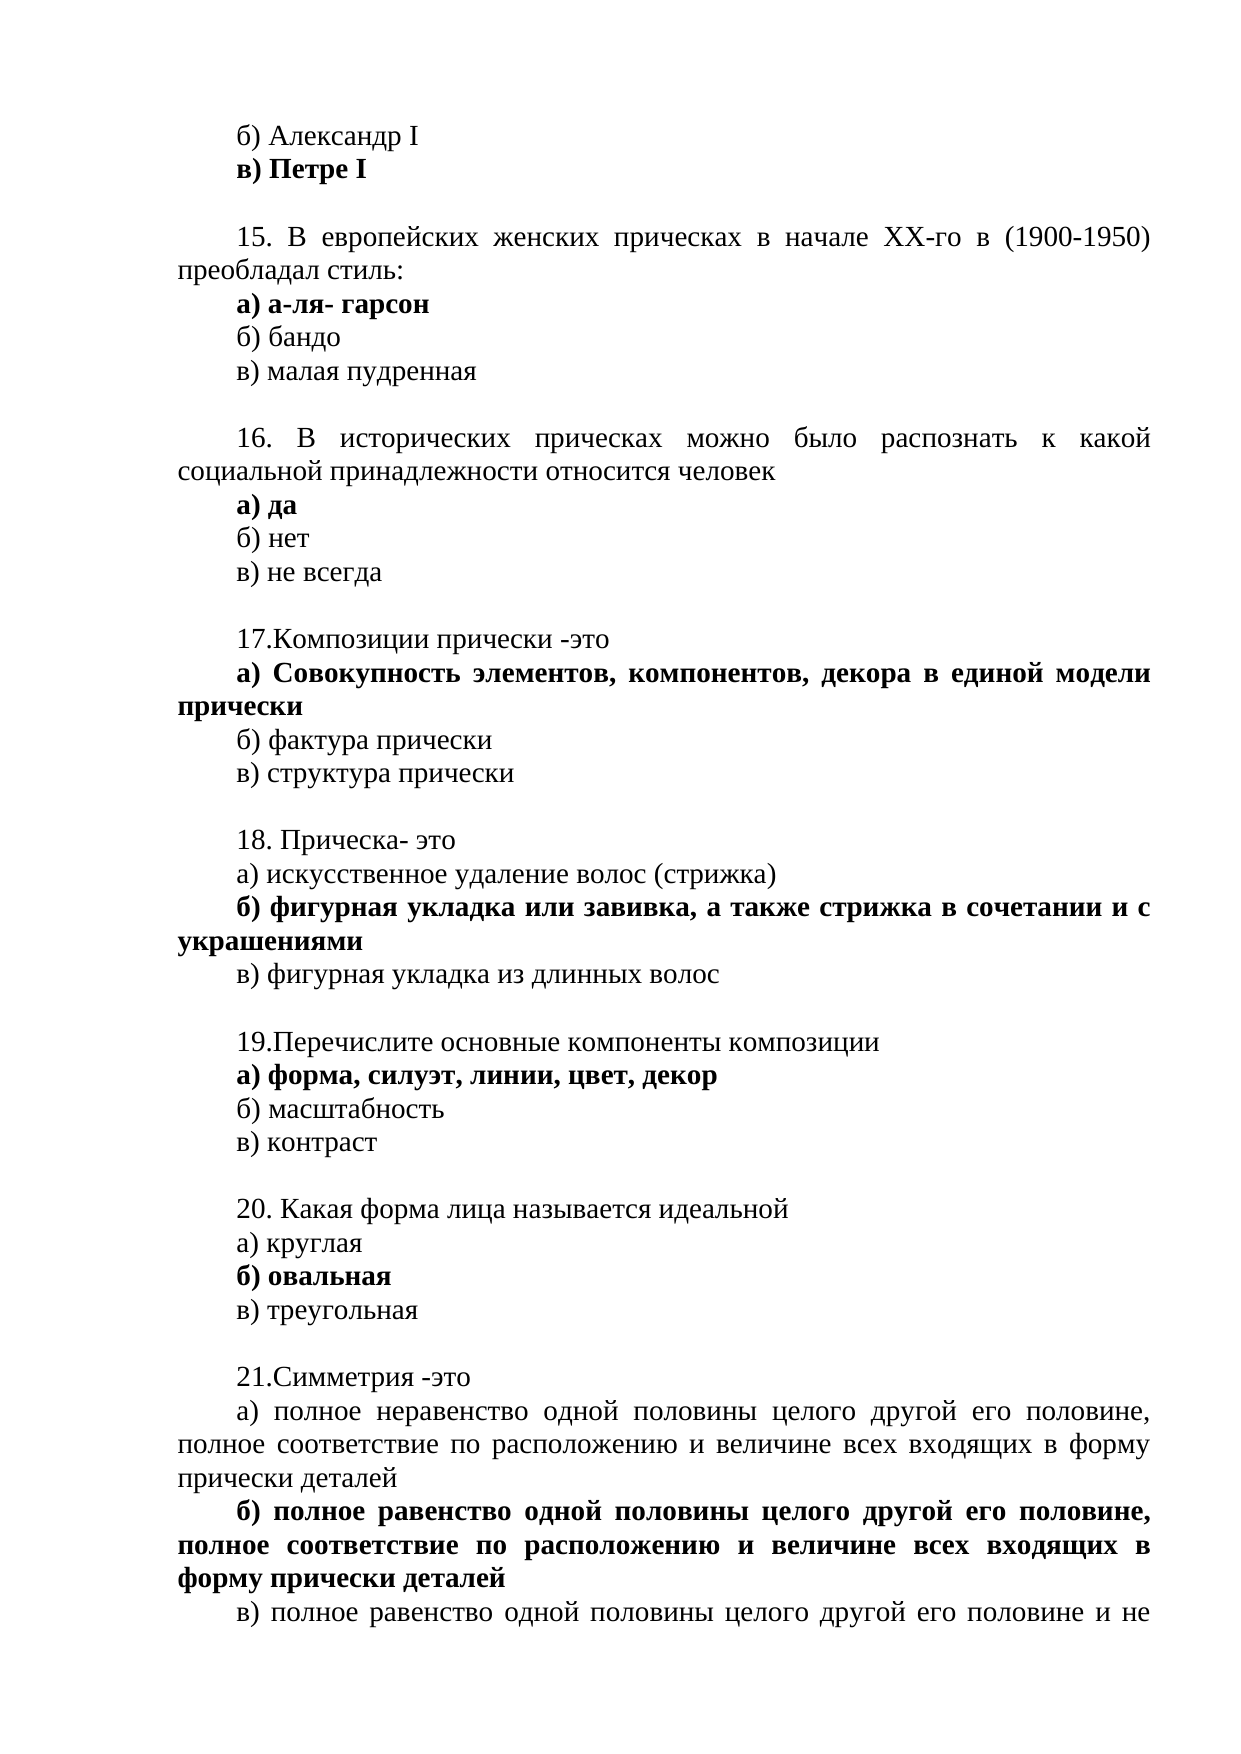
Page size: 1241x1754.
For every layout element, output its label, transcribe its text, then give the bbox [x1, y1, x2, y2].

text 20. Какая форма лица называется идеальной [177, 1191, 1152, 1225]
text 16. В исторических прическах можно было распознать к какой социальной принадлежности относится человек [177, 420, 1152, 487]
text б) фигурная укладка или завивка, а также стрижка в сочетании и с украшениями [177, 889, 1152, 957]
text а) форма, силуэт, линии, цвет, декор [177, 1057, 1152, 1091]
text в) контраст [177, 1124, 1152, 1158]
text б) Александр I [177, 118, 1152, 152]
text а) да [177, 487, 1152, 521]
text а) полное неравенство одной половины целого другой его половине, полное соответствие по расположению и величине всех входящих в форму прически деталей [177, 1393, 1152, 1493]
text б) овальная [177, 1258, 1152, 1292]
text б) нет [177, 521, 1152, 554]
text 17.Композиции прически -это [177, 621, 1152, 655]
text 21.Симметрия -это [177, 1359, 1152, 1393]
text в) не всегда [177, 554, 1152, 588]
text 15. В европейских женских прическах в начале XX-го в (1900-1950) преобладал стиль: [177, 219, 1152, 286]
text а) круглая [177, 1225, 1152, 1258]
text 18. Прическа- это [177, 822, 1152, 856]
text в) треугольная [177, 1292, 1152, 1326]
text в) малая пудренная [177, 353, 1152, 386]
text а) а-ля- гарсон [177, 286, 1152, 319]
text б) бандо [177, 319, 1152, 353]
text б) полное равенство одной половины целого другой его половине, полное соответствие по расположению и величине всех входящих в форму прически деталей [177, 1493, 1152, 1594]
text б) фактура прически [177, 722, 1152, 755]
text 19.Перечислите основные компоненты композиции [177, 1024, 1152, 1057]
text в) Петре I [177, 152, 1152, 185]
text в) фигурная укладка из длинных волос [177, 957, 1152, 990]
text в) структура прически [177, 755, 1152, 789]
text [177, 1594, 1152, 1627]
text а) Совокупность элементов, компонентов, декора в единой модели прически [177, 655, 1152, 722]
text а) искусственное удаление волос (стрижка) [177, 856, 1152, 889]
text б) масштабность [177, 1091, 1152, 1124]
